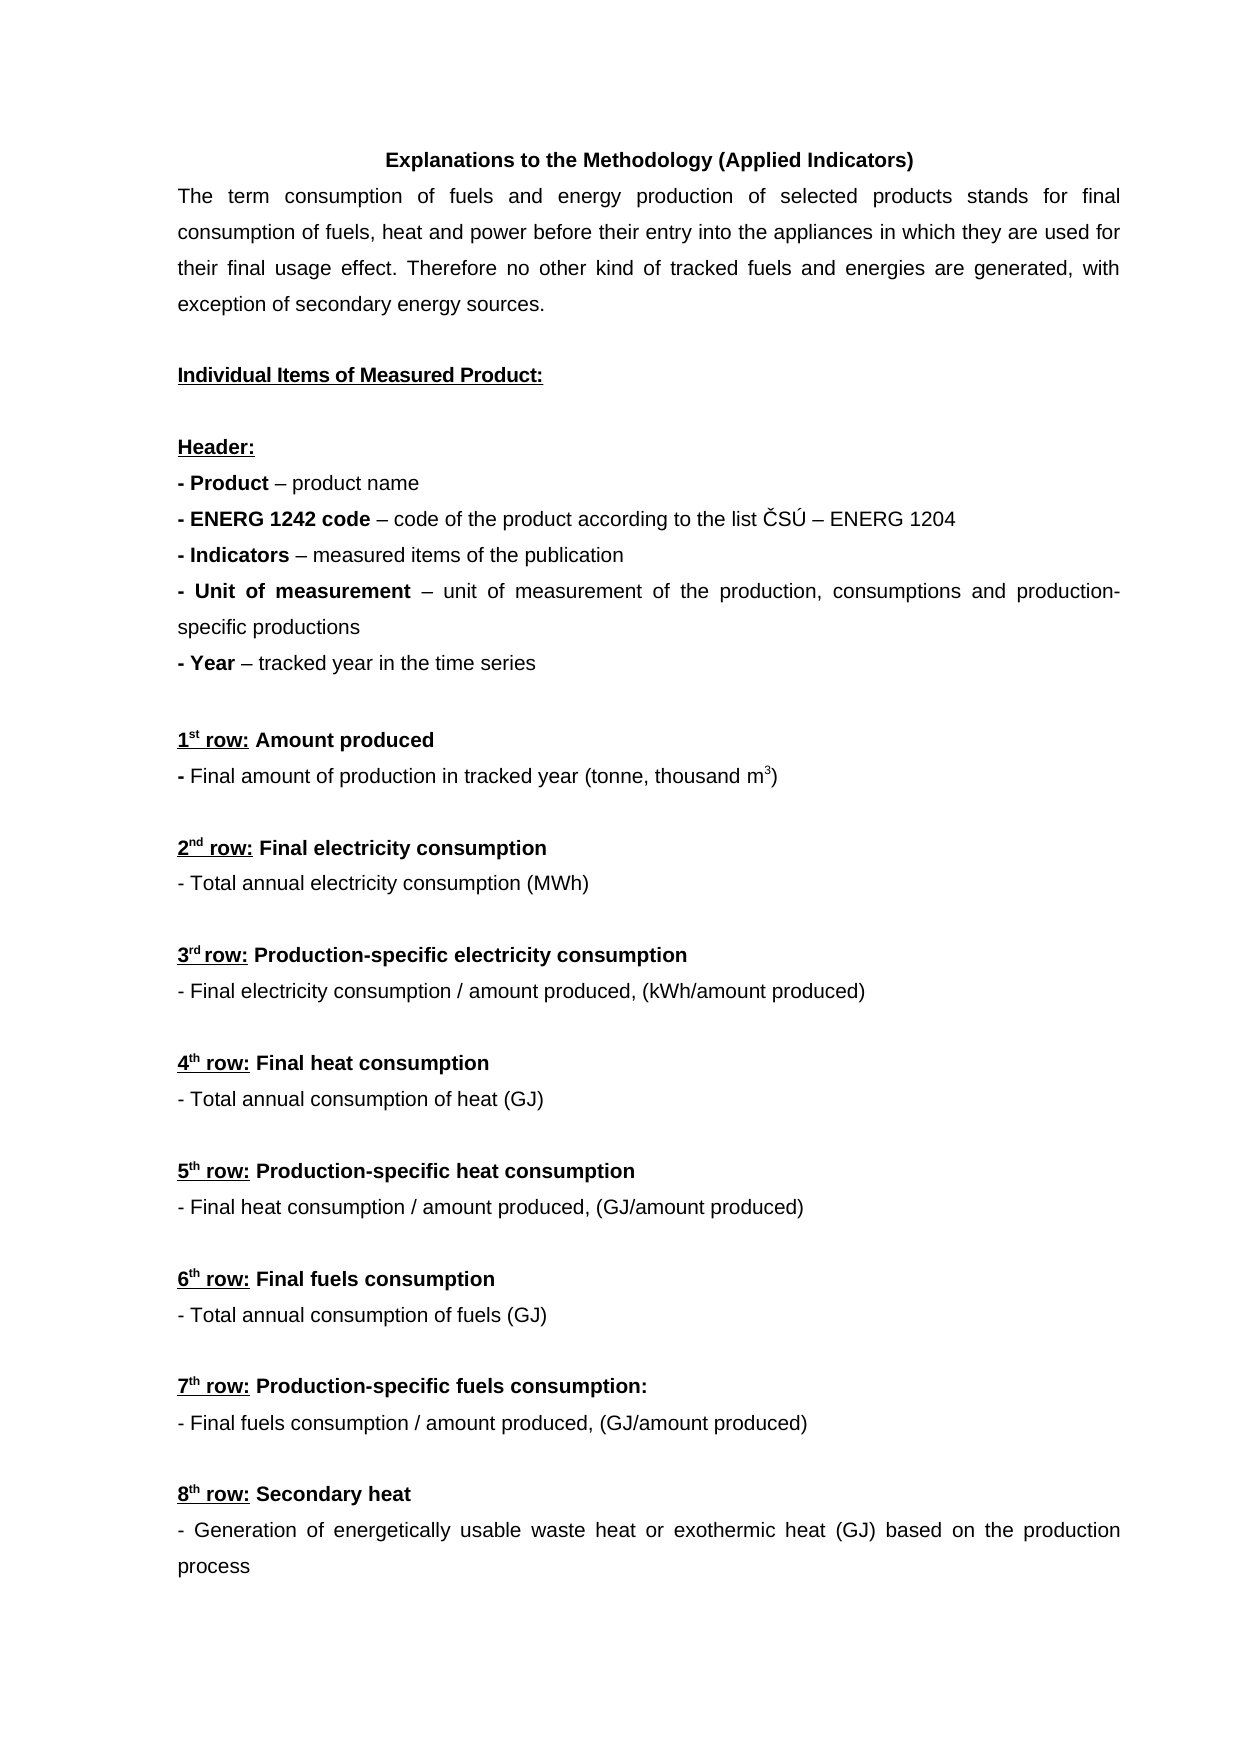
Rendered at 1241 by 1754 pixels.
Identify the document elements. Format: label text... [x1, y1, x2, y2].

text - Total annual consumption of fuels (GJ) [177, 1302, 1122, 1326]
text - Indicators – measured items of the publication [177, 543, 1122, 567]
text Header: [177, 435, 1122, 459]
text - Final heat consumption / amount produced, (GJ/amount produced) [177, 1195, 1122, 1219]
text 5th row: Production-specific heat consumption [177, 1159, 1122, 1183]
text - Generation of energetically usable waste heat or exothermic heat (GJ) based on the production process [177, 1518, 1122, 1578]
text - Final electricity consumption / amount produced, (kWh/amount produced) [177, 979, 1122, 1003]
text 8th row: Secondary heat [177, 1482, 1122, 1506]
text Individual Items of Measured Product: [177, 363, 1122, 387]
text 1st row: Amount produced [177, 727, 1122, 751]
text 3rd row: Production-specific electricity consumption [177, 943, 1122, 967]
text - Total annual consumption of heat (GJ) [177, 1087, 1122, 1111]
text - Final fuels consumption / amount produced, (GJ/amount produced) [177, 1410, 1122, 1434]
text 6th row: Final fuels consumption [177, 1267, 1122, 1291]
text - Unit of measurement – unit of measurement of the production, consumptions and production-specific productions [177, 579, 1122, 639]
text - Product – product name [177, 471, 1122, 495]
text - Final amount of production in tracked year (tonne, thousand m3) [177, 763, 1122, 787]
text Explanations to the Methodology (Applied Indicators) [177, 148, 1122, 172]
text - Year – tracked year in the time series [177, 651, 1122, 675]
text The term consumption of fuels and energy production of selected products stands for final consumption of fuels, heat and power before their entry into the appliances in which they are used for their final usage effect. Therefore no other kind of tracked fuels and energies are generated, with exception of secondary energy sources. [177, 184, 1122, 315]
text - ENERG 1242 code – code of the product according to the list ČSÚ – ENERG 1204 [177, 507, 1122, 531]
text 7th row: Production-specific fuels consumption: [177, 1374, 1122, 1398]
text 4th row: Final heat consumption [177, 1051, 1122, 1075]
list - Total annual electricity consumption (MWh) [177, 871, 1122, 895]
text 2nd row: Final electricity consumption [177, 835, 1122, 859]
